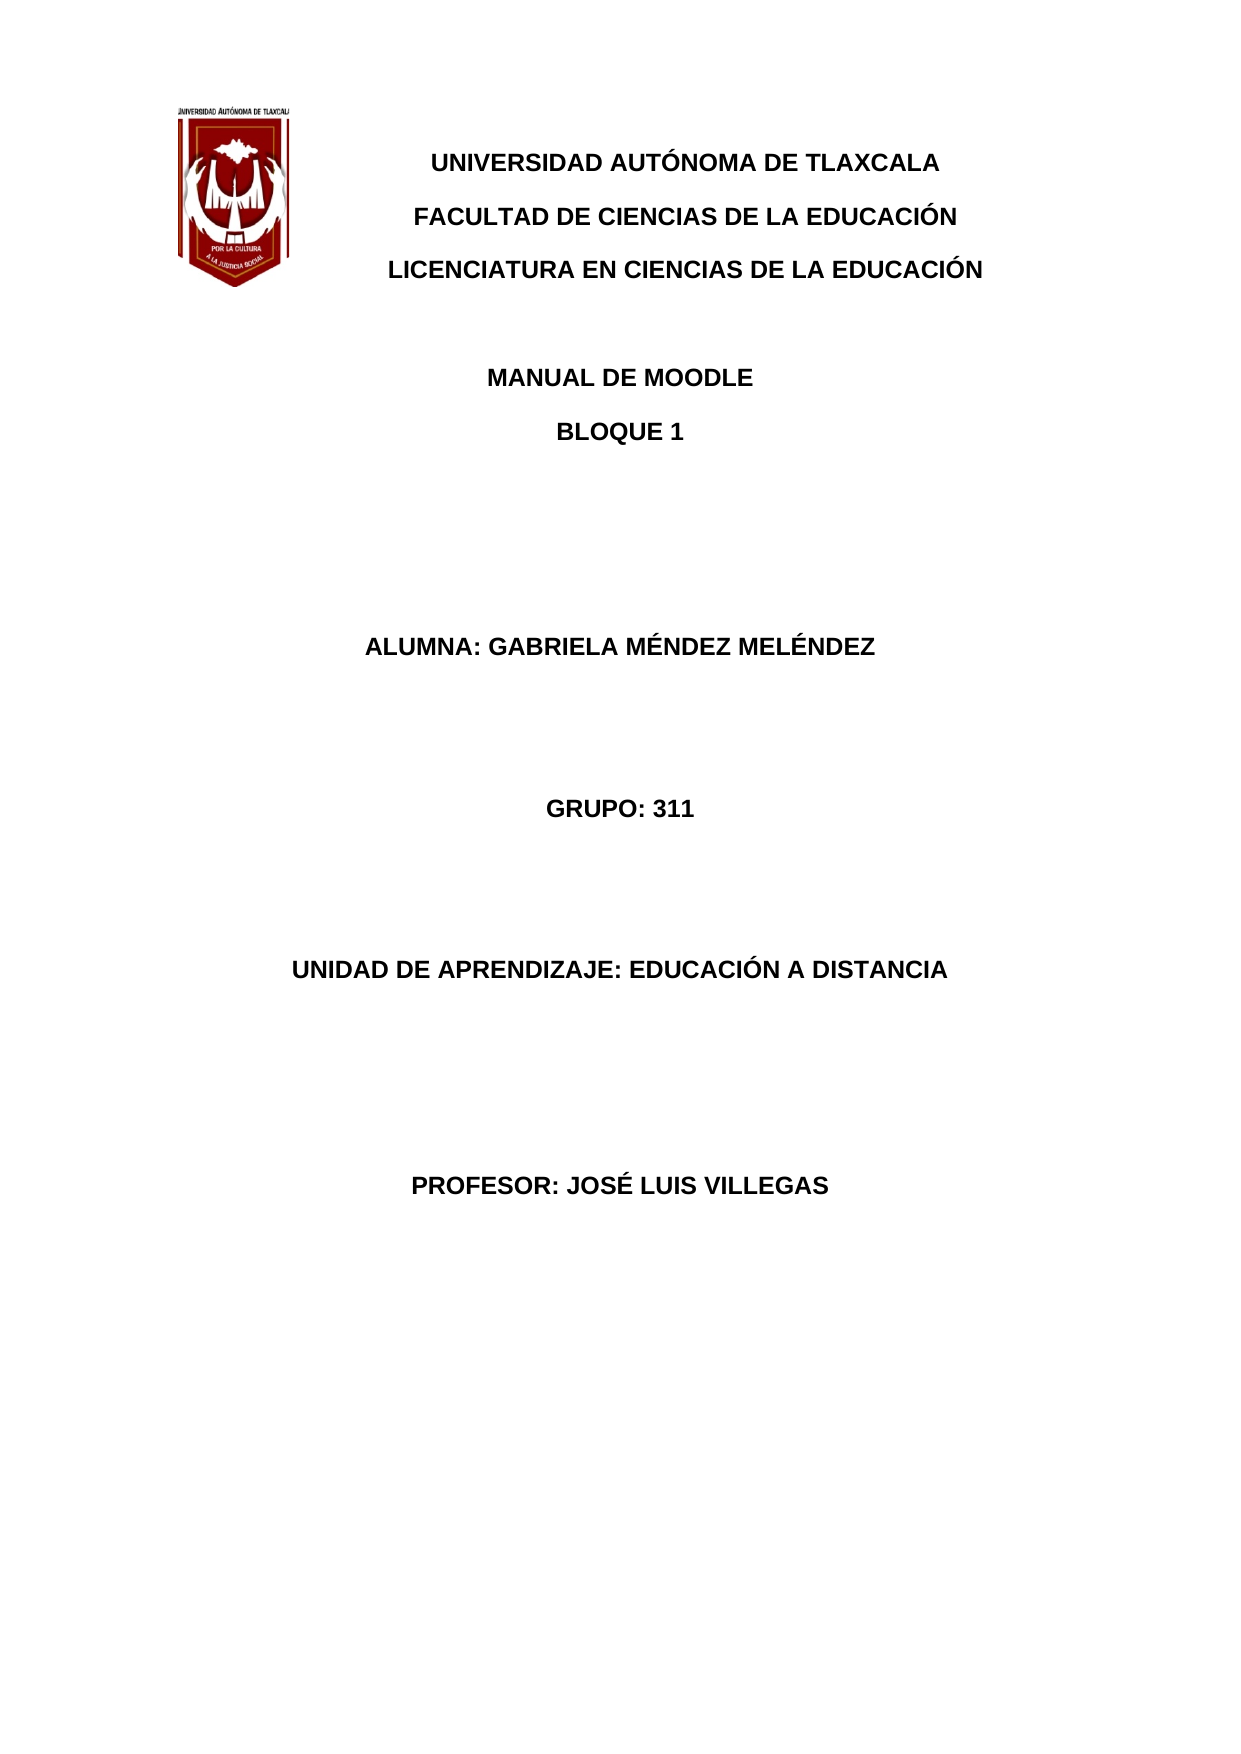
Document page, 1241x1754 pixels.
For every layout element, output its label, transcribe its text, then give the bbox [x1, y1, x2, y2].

text UNIDAD DE APRENDIZAJE: EDUCACIÓN A DISTANCIA [177, 955, 1063, 984]
text PROFESOR: JOSÉ LUIS VILLEGAS [177, 1171, 1063, 1199]
text UNIVERSIDAD AUTÓNOMA DE TLAXCALA [289, 148, 1063, 176]
text LICENCIATURA EN CIENCIAS DE LA EDUCACIÓN [289, 255, 1063, 284]
text MANUAL DE MOODLE [177, 363, 1063, 392]
text ALUMNA: GABRIELA MÉNDEZ MELÉNDEZ [177, 632, 1063, 661]
text BLOQUE 1 [177, 417, 1063, 446]
text GRUPO: 311 [177, 794, 1063, 823]
picture [176, 106, 289, 285]
text FACULTAD DE CIENCIAS DE LA EDUCACIÓN [289, 201, 1063, 230]
